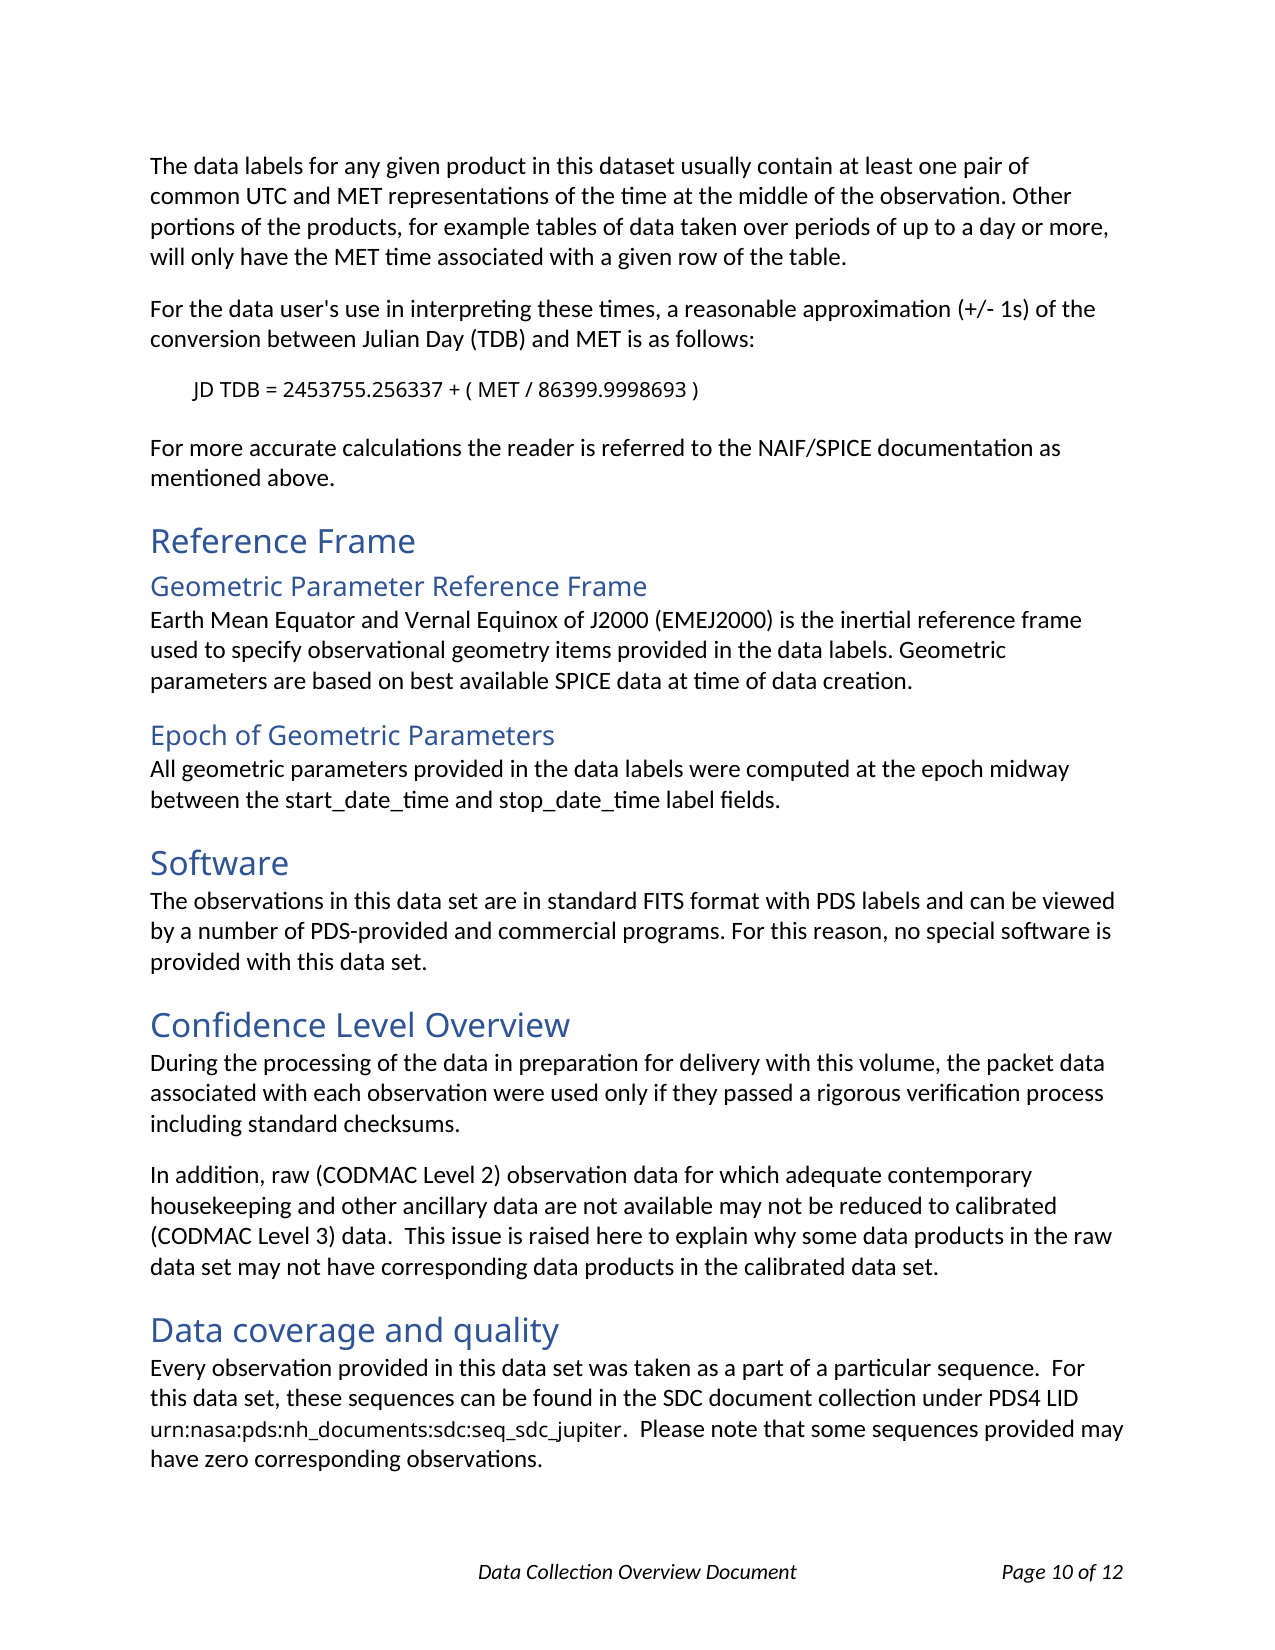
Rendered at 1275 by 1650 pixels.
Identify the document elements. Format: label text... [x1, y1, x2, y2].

subtitle Software [150, 839, 1125, 885]
subtitle Data coverage and quality [150, 1306, 1125, 1352]
text For the data user's use in interpreting these times, a reasonable approximation (+/- 1s) of the conversion between Julian Day (TDB) and MET is as follows: [150, 293, 1125, 354]
text During the processing of the data in preparation for delivery with this volume, the packet data associated with each observation were used only if they passed a rigorous verification process including standard checksums. [150, 1047, 1125, 1138]
text JD TDB = 2453755.256337 + ( MET / 86399.9998693 ) [150, 375, 1125, 403]
subtitle Epoch of Geometric Parameters [150, 717, 1125, 753]
text Earth Mean Equator and Vernal Equinox of J2000 (EMEJ2000) is the inertial reference frame used to specify observational geometry items provided in the data labels. Geometric parameters are based on best available SPICE data at time of data creation. [150, 604, 1125, 696]
subtitle Confidence Level Overview [150, 1001, 1125, 1047]
subtitle Reference Frame [150, 518, 1125, 563]
text For more accurate calculations the reader is referred to the NAIF/SPICE documentation as mentioned above. [150, 432, 1125, 493]
subtitle Geometric Parameter Reference Frame [150, 567, 1125, 604]
text The observations in this data set are in standard FITS format with PDS labels and can be viewed by a number of PDS-provided and commercial programs. For this reason, no special software is provided with this data set. [150, 885, 1125, 976]
text All geometric parameters provided in the data labels were computed at the epoch midway between the start_date_time and stop_date_time label fields. [150, 753, 1125, 814]
text In addition, raw (CODMAC Level 2) observation data for which adequate contemporary housekeeping and other ancillary data are not available may not be reduced to calibrated (CODMAC Level 3) data. This issue is raised here to explain why some data products in the raw data set may not have corresponding data products in the calibrated data set. [150, 1159, 1125, 1281]
text Every observation provided in this data set was taken as a part of a particular sequence. For this data set, these sequences can be found in the SDC document collection under PDS4 LID urn:nasa:pds:nh_documents:sdc:seq_sdc_jupiter. Please note that some sequences provided may have zero corresponding observations. [150, 1352, 1125, 1474]
text The data labels for any given product in this dataset usually contain at least one pair of common UTC and MET representations of the time at the middle of the observation. Other portions of the products, for example tables of data taken over periods of up to a day or more, will only have the MET time associated with a given row of the table. [150, 150, 1125, 272]
